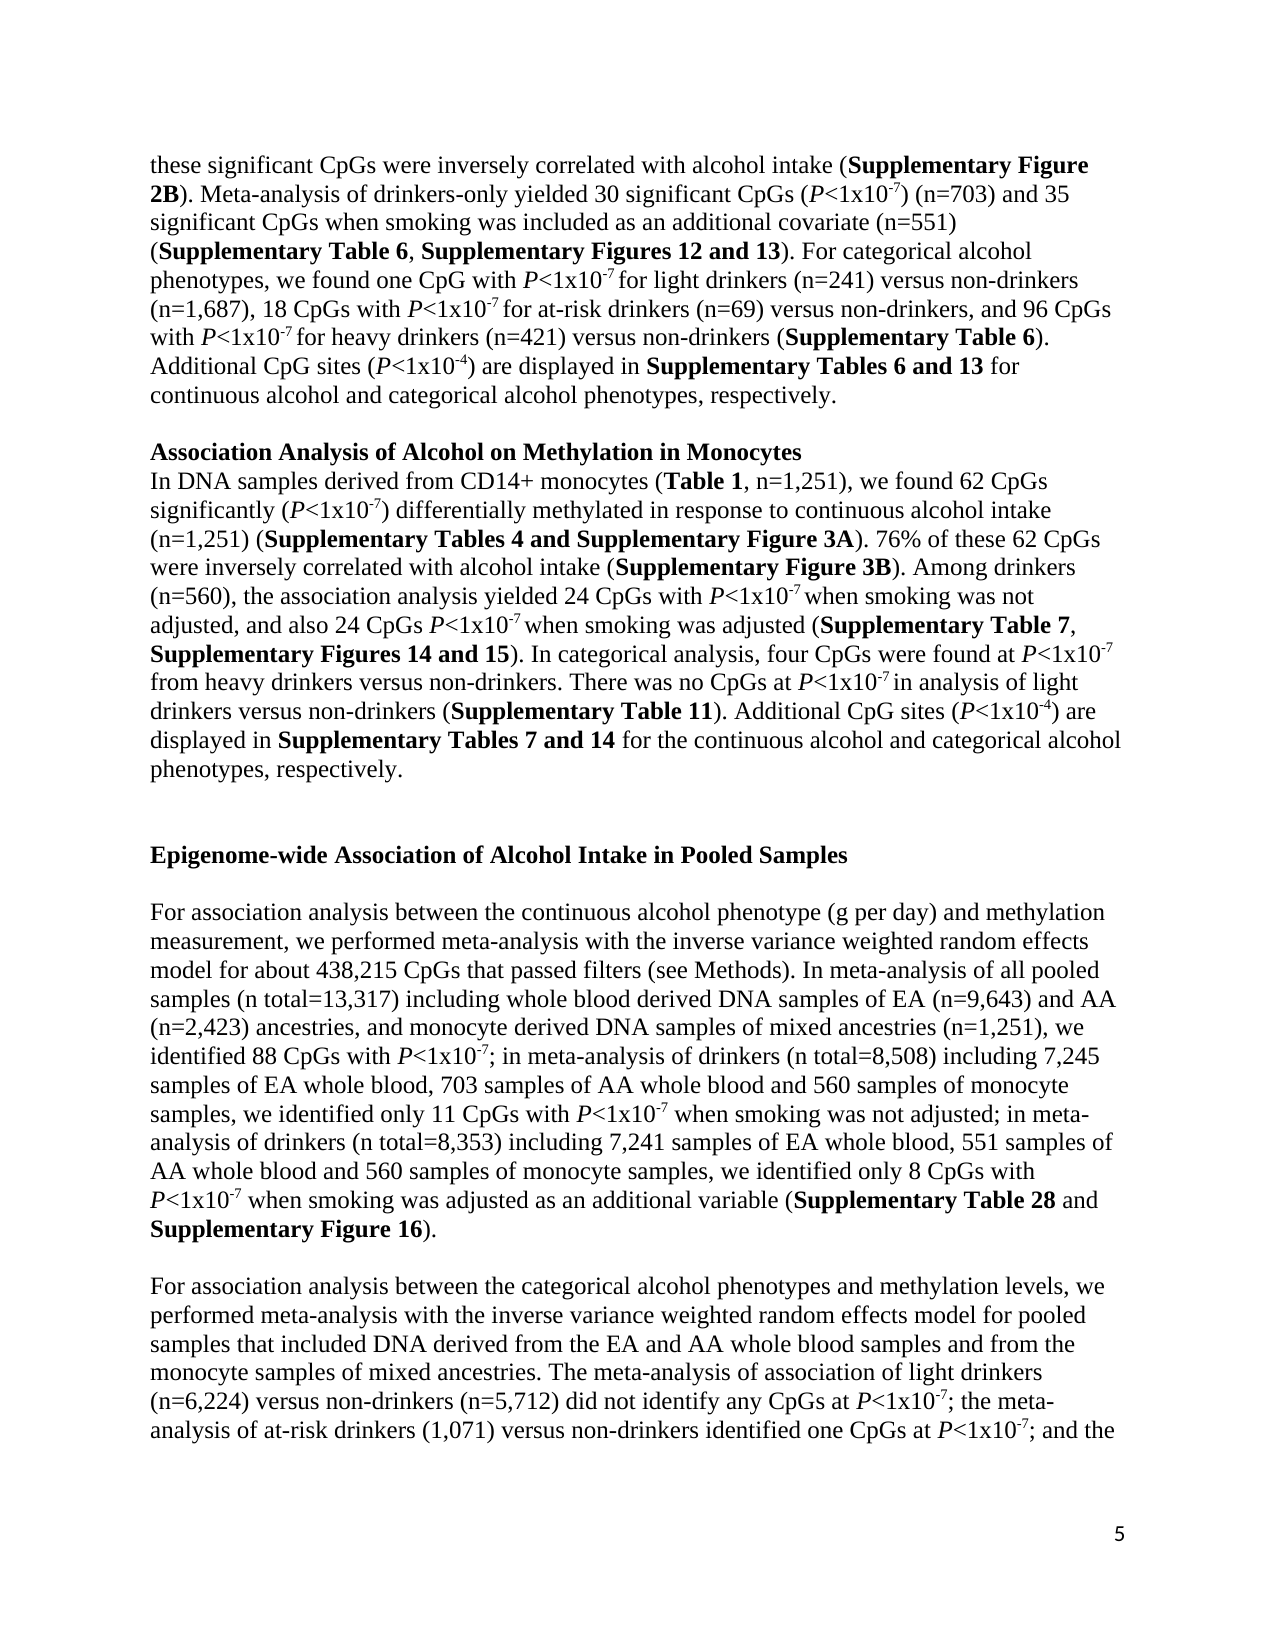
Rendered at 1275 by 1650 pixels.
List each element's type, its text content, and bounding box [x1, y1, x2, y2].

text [150, 1271, 1125, 1444]
text Association Analysis of Alcohol on Methylation in Monocytes [150, 437, 1125, 466]
text For association analysis between the continuous alcohol phenotype (g per day) and methylation measurement, we performed meta-analysis with the inverse variance weighted random effects model for about 438,215 CpGs that passed filters (see Methods). In meta-analysis of all pooled samples (n total=13,317) including whole blood derived DNA samples of EA (n=9,643) and AA (n=2,423) ancestries, and monocyte derived DNA samples of mixed ancestries (n=1,251), we identified 88 CpGs with P<1x10-7; in meta-analysis of drinkers (n total=8,508) including 7,245 samples of EA whole blood, 703 samples of AA whole blood and 560 samples of monocyte samples, we identified only 11 CpGs with P<1x10-7 when smoking was not adjusted; in meta-analysis of drinkers (n total=8,353) including 7,241 samples of EA whole blood, 551 samples of AA whole blood and 560 samples of monocyte samples, we identified only 8 CpGs with P<1x10-7 when smoking was adjusted as an additional variable (Supplementary Table 28 and Supplementary Figure 16). [150, 897, 1125, 1242]
text Epigenome-wide Association of Alcohol Intake in Pooled Samples [150, 840, 1125, 869]
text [150, 150, 1125, 409]
text In DNA samples derived from CD14+ monocytes (Table 1, n=1,251), we found 62 CpGs significantly (P<1x10-7) differentially methylated in response to continuous alcohol intake (n=1,251) (Supplementary Tables 4 and Supplementary Figure 3A). 76% of these 62 CpGs were inversely correlated with alcohol intake (Supplementary Figure 3B). Among drinkers (n=560), the association analysis yielded 24 CpGs with P<1x10-7 when smoking was not adjusted, and also 24 CpGs P<1x10-7 when smoking was adjusted (Supplementary Table 7, Supplementary Figures 14 and 15). In categorical analysis, four CpGs were found at P<1x10-7 from heavy drinkers versus non-drinkers. There was no CpGs at P<1x10-7 in analysis of light drinkers versus non-drinkers (Supplementary Table 11). Additional CpG sites (P<1x10-4) are displayed in Supplementary Tables 7 and 14 for the continuous alcohol and categorical alcohol phenotypes, respectively. [150, 466, 1125, 782]
